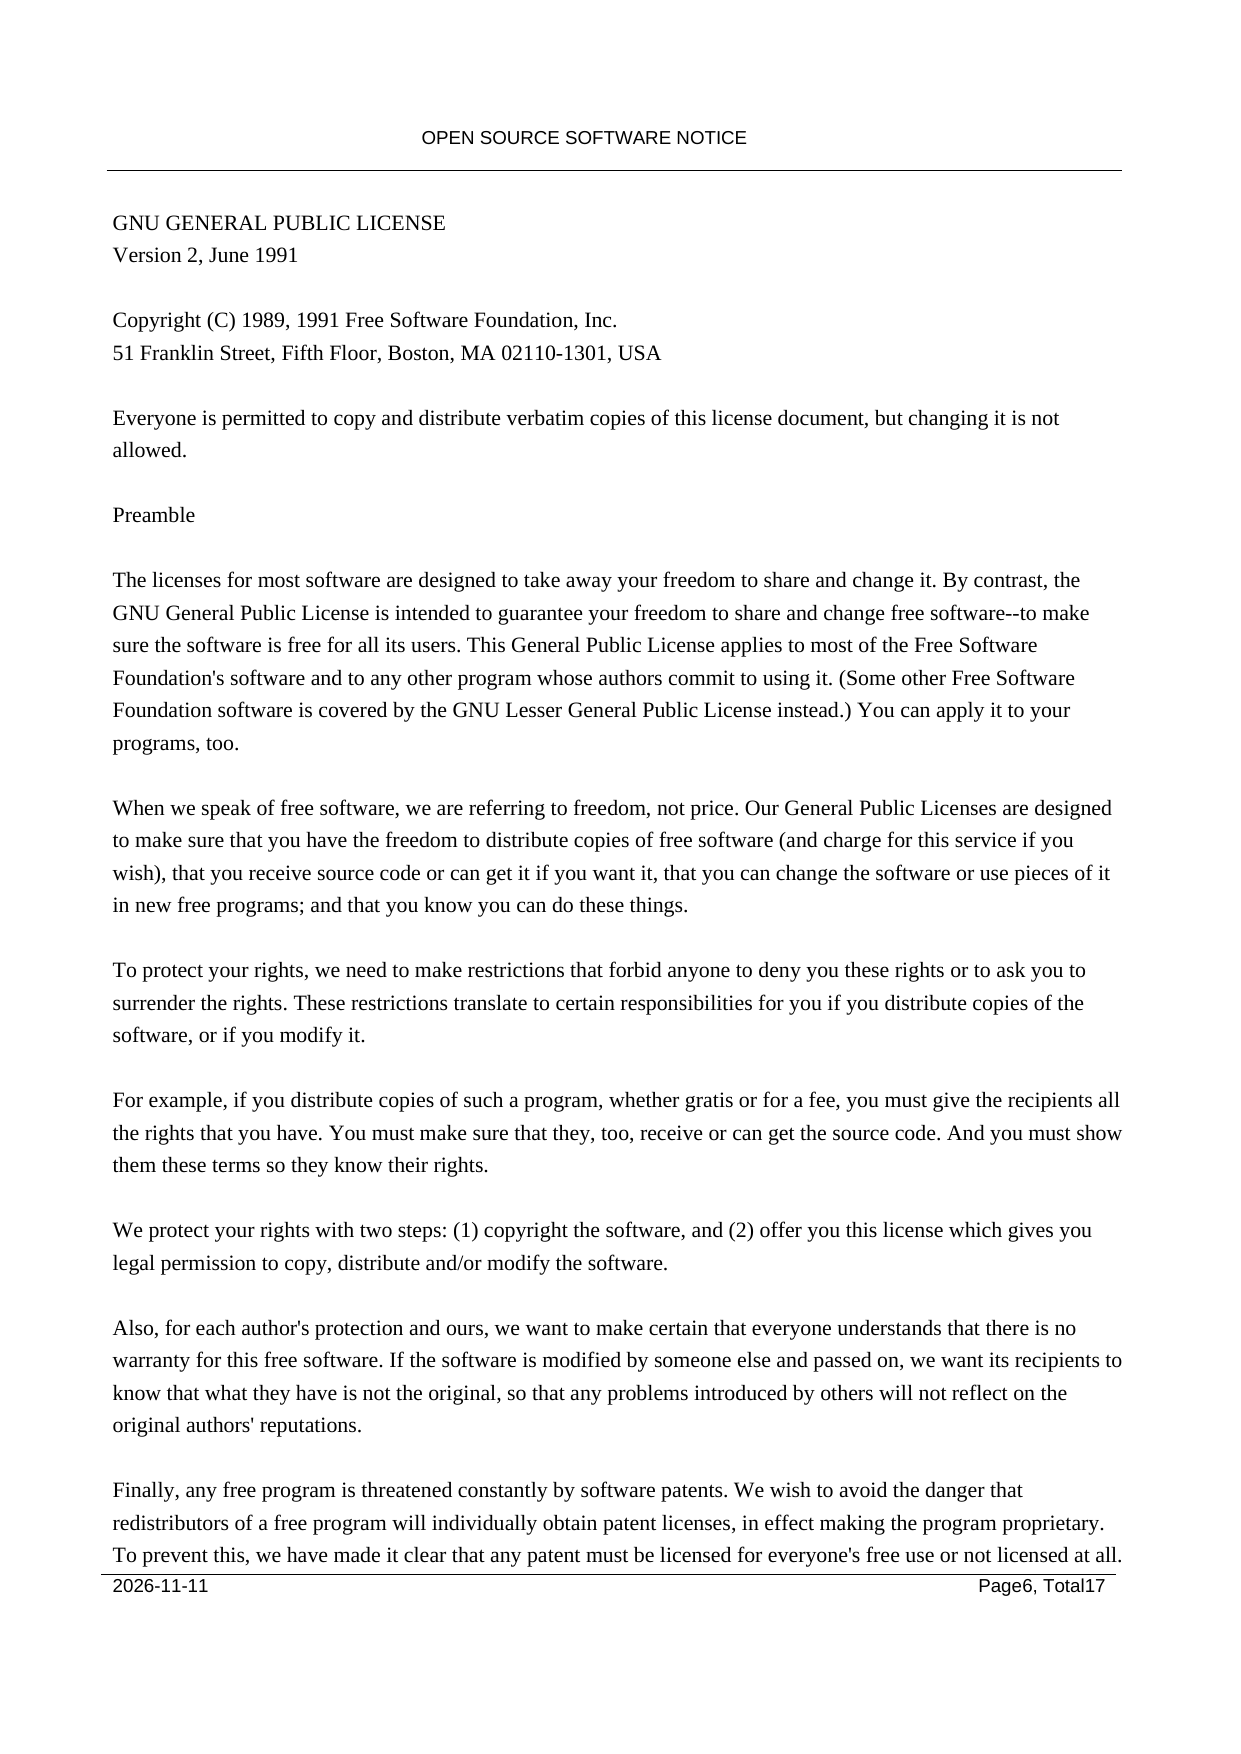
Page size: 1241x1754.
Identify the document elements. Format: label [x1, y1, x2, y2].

text [112, 206, 1128, 1571]
